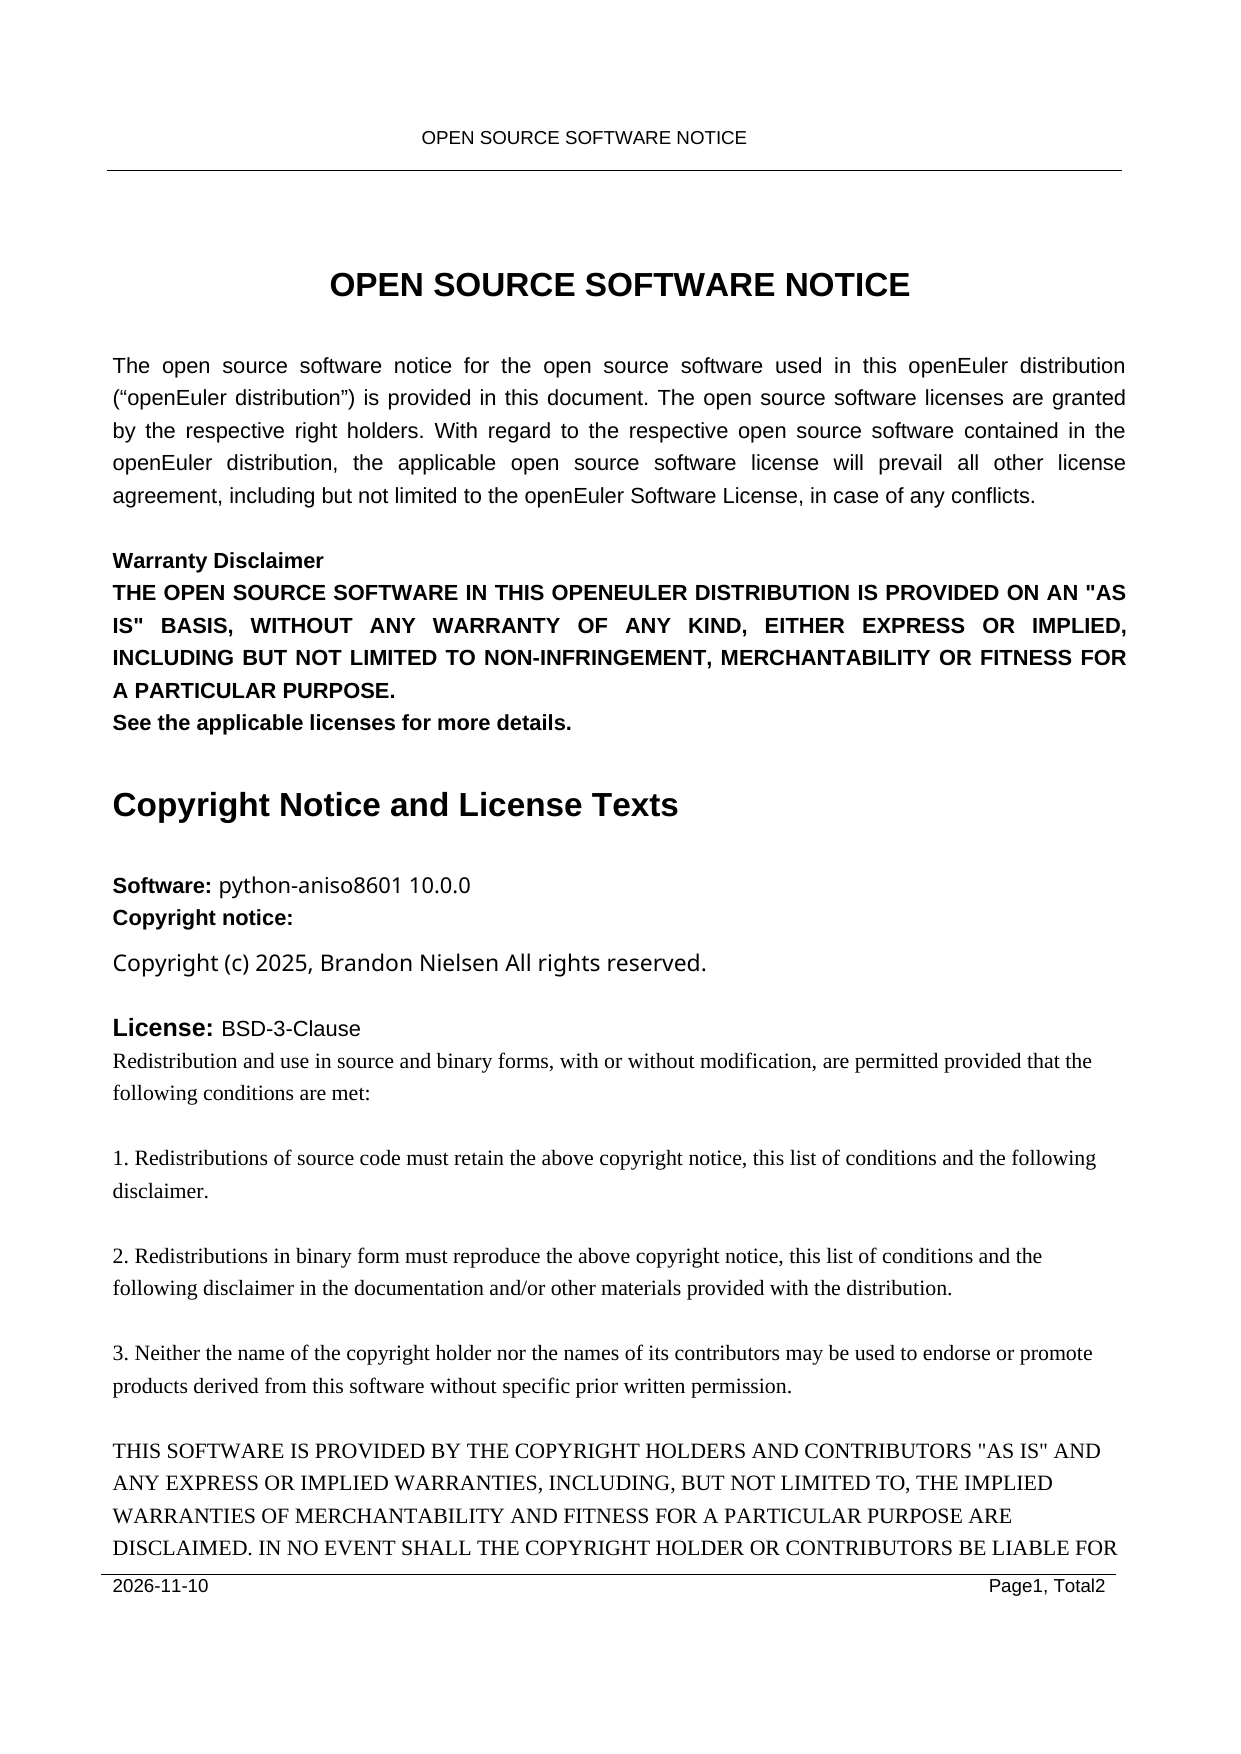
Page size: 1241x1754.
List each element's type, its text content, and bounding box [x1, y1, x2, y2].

text Warranty Disclaimer [112, 544, 1128, 576]
text THE OPEN SOURCE SOFTWARE IN THIS OPENEULER DISTRIBUTION IS PROVIDED ON AN "AS IS" BASIS, WITHOUT ANY WARRANTY OF ANY KIND, EITHER EXPRESS OR IMPLIED, INCLUDING BUT NOT LIMITED TO NON-INFRINGEMENT, MERCHANTABILITY OR FITNESS FOR A PARTICULAR PURPOSE. See the applicable licenses for more details. [112, 576, 1128, 739]
text Copyright notice: [112, 901, 1128, 934]
title Software: python-aniso8601 10.0.0 [112, 869, 1128, 901]
text License: BSD-3-Clause [112, 1012, 1128, 1044]
text Copyright (c) 2025, Brandon Nielsen All rights reserved. [112, 947, 1128, 1012]
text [112, 1044, 1128, 1564]
text The open source software notice for the open source software used in this openEuler distribution (“openEuler distribution”) is provided in this document. The open source software licenses are granted by the respective right holders. With regard to the respective open source software contained in the openEuler distribution, the applicable open source software license will prevail all other license agreement, including but not limited to the openEuler Software License, in case of any conflicts. [112, 349, 1128, 511]
text Copyright Notice and License Texts [112, 771, 1128, 836]
text OPEN SOURCE SOFTWARE NOTICE [112, 251, 1128, 316]
